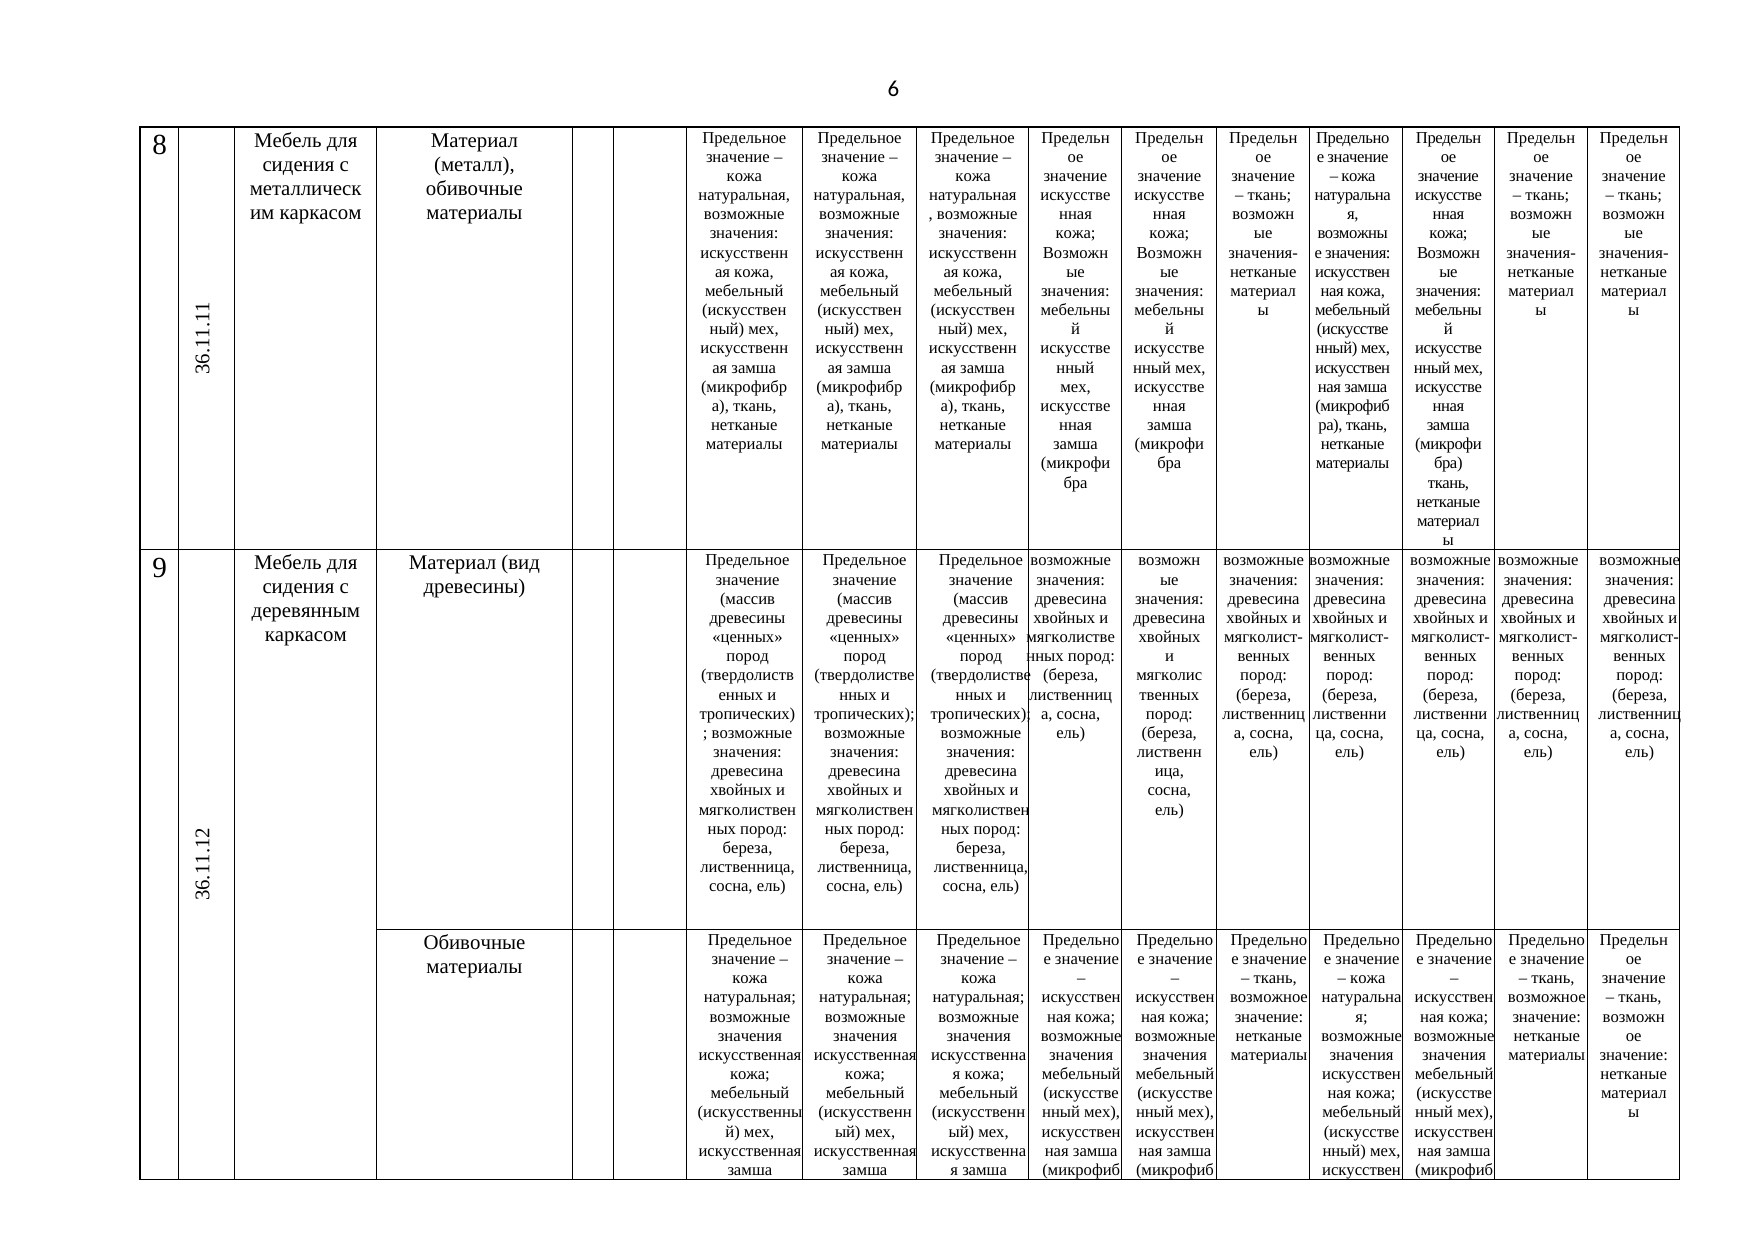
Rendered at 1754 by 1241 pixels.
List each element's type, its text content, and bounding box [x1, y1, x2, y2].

table_cell Предельное значение – ткань; возможные значения- нетканые материалы [1495, 128, 1587, 549]
table_cell Предельное значение – кожа натуральная, возможные значения: искусственная кожа, мебельный (искусственный) мех, искусственная замша (микрофибра), ткань, нетканые материалы [687, 128, 802, 549]
table_cell [573, 128, 613, 549]
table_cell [1495, 930, 1587, 1179]
table_cell 36.11.11 [179, 128, 234, 549]
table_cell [1122, 930, 1216, 1179]
table_cell Предельное значение – ткань; возможные значения- нетканые материалы [1588, 128, 1679, 549]
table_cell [1217, 930, 1309, 1179]
table_cell Предельное значение – кожа натуральная, возможные значения: искусственная кожа, мебельный (искусственный) мех, искусственная замша (микрофибра), ткань, нетканые материалы [803, 128, 916, 549]
table_cell Предельное значение искусственная кожа; Возможные значения: мебельный искусственный мех, искусственная замша (микрофибра) ткань, нетканые материалы [1403, 128, 1494, 549]
table_cell Предельное значение (массив древесины «ценных» пород (твердолиственных и тропических); возможные значения: древесина хвойных и мягколиственных пород: береза, лиственница, сосна, ель) [687, 550, 802, 929]
table_cell 9 [141, 550, 178, 1179]
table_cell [1588, 930, 1679, 1179]
table_cell возможные значения: древесина хвойных и мягколист-венных пород: (береза, лиственница, сосна, ель) [1310, 550, 1402, 929]
table_cell Предельное значение (массив древесины «ценных» пород (твердолиственных и тропических); возможные значения: древесина хвойных и мягколиственных пород: береза, лиственница, сосна, ель) [917, 550, 1028, 929]
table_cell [1403, 930, 1494, 1179]
table_cell Предельное значение (массив древесины «ценных» пород (твердолиственных и тропических); возможные значения: древесина хвойных и мягколиственных пород: береза, лиственница, сосна, ель) [803, 550, 916, 929]
table_cell возможные значения: древесина хвойных и мягколист-венных пород: (береза, лиственница, сосна, ель) [1217, 550, 1309, 929]
table_cell возможные значения: древесина хвойных и мягколист-венных пород: (береза, лиственница, сосна, ель) [1403, 550, 1494, 929]
table_cell [573, 930, 613, 1179]
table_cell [1029, 930, 1121, 1179]
table_cell Мебель для сидения с деревянным каркасом [235, 550, 376, 1179]
table_cell [614, 930, 686, 1179]
table_cell 36.11.12 [179, 550, 234, 1179]
table_cell Обивочные материалы [377, 930, 572, 1179]
table_cell Предельное значение искусственная кожа; Возможные значения: мебельный искусственный мех, искусственная замша (микрофибра [1029, 128, 1121, 549]
table_cell Мебель для сидения с металлическим каркасом [235, 128, 376, 549]
table_cell 8 [141, 128, 178, 549]
table_cell возможные значения: древесина хвойных и мягколиственных пород: (береза, лиственница, сосна, ель) [1029, 550, 1121, 929]
table_cell [614, 128, 686, 549]
table_cell [573, 550, 613, 929]
table_cell возможные значения: древесина хвойных и мягколиственных пород: (береза, лиственница, сосна, ель) [1122, 550, 1216, 929]
table_cell возможные значения: древесина хвойных и мягколист-венных пород: (береза, лиственница, сосна, ель) [1495, 550, 1587, 929]
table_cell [687, 930, 802, 1179]
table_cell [917, 930, 1028, 1179]
table_cell [614, 550, 686, 929]
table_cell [803, 930, 916, 1179]
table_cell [1310, 930, 1402, 1179]
table_cell Предельное значение – кожа натуральная, возможные значения: искусственная кожа, мебельный (искусственный) мех, искусственная замша (микрофибра), ткань, нетканые материалы [1310, 128, 1402, 549]
table_cell Предельное значение искусственная кожа; Возможные значения: мебельный искусственный мех, искусственная замша (микрофибра [1122, 128, 1216, 549]
table_cell Материал (металл), обивочные материалы [377, 128, 572, 549]
table_cell Материал (вид древесины) [377, 550, 572, 929]
table_cell Предельное значение – ткань; возможные значения- нетканые материалы [1217, 128, 1309, 549]
table_cell возможные значения: древесина хвойных и мягколист-венных пород: (береза, лиственница, сосна, ель) [1588, 550, 1679, 929]
table_cell Предельное значение – кожа натуральная, возможные значения: искусственная кожа, мебельный (искусственный) мех, искусственная замша (микрофибра), ткань, нетканые материалы [917, 128, 1028, 549]
